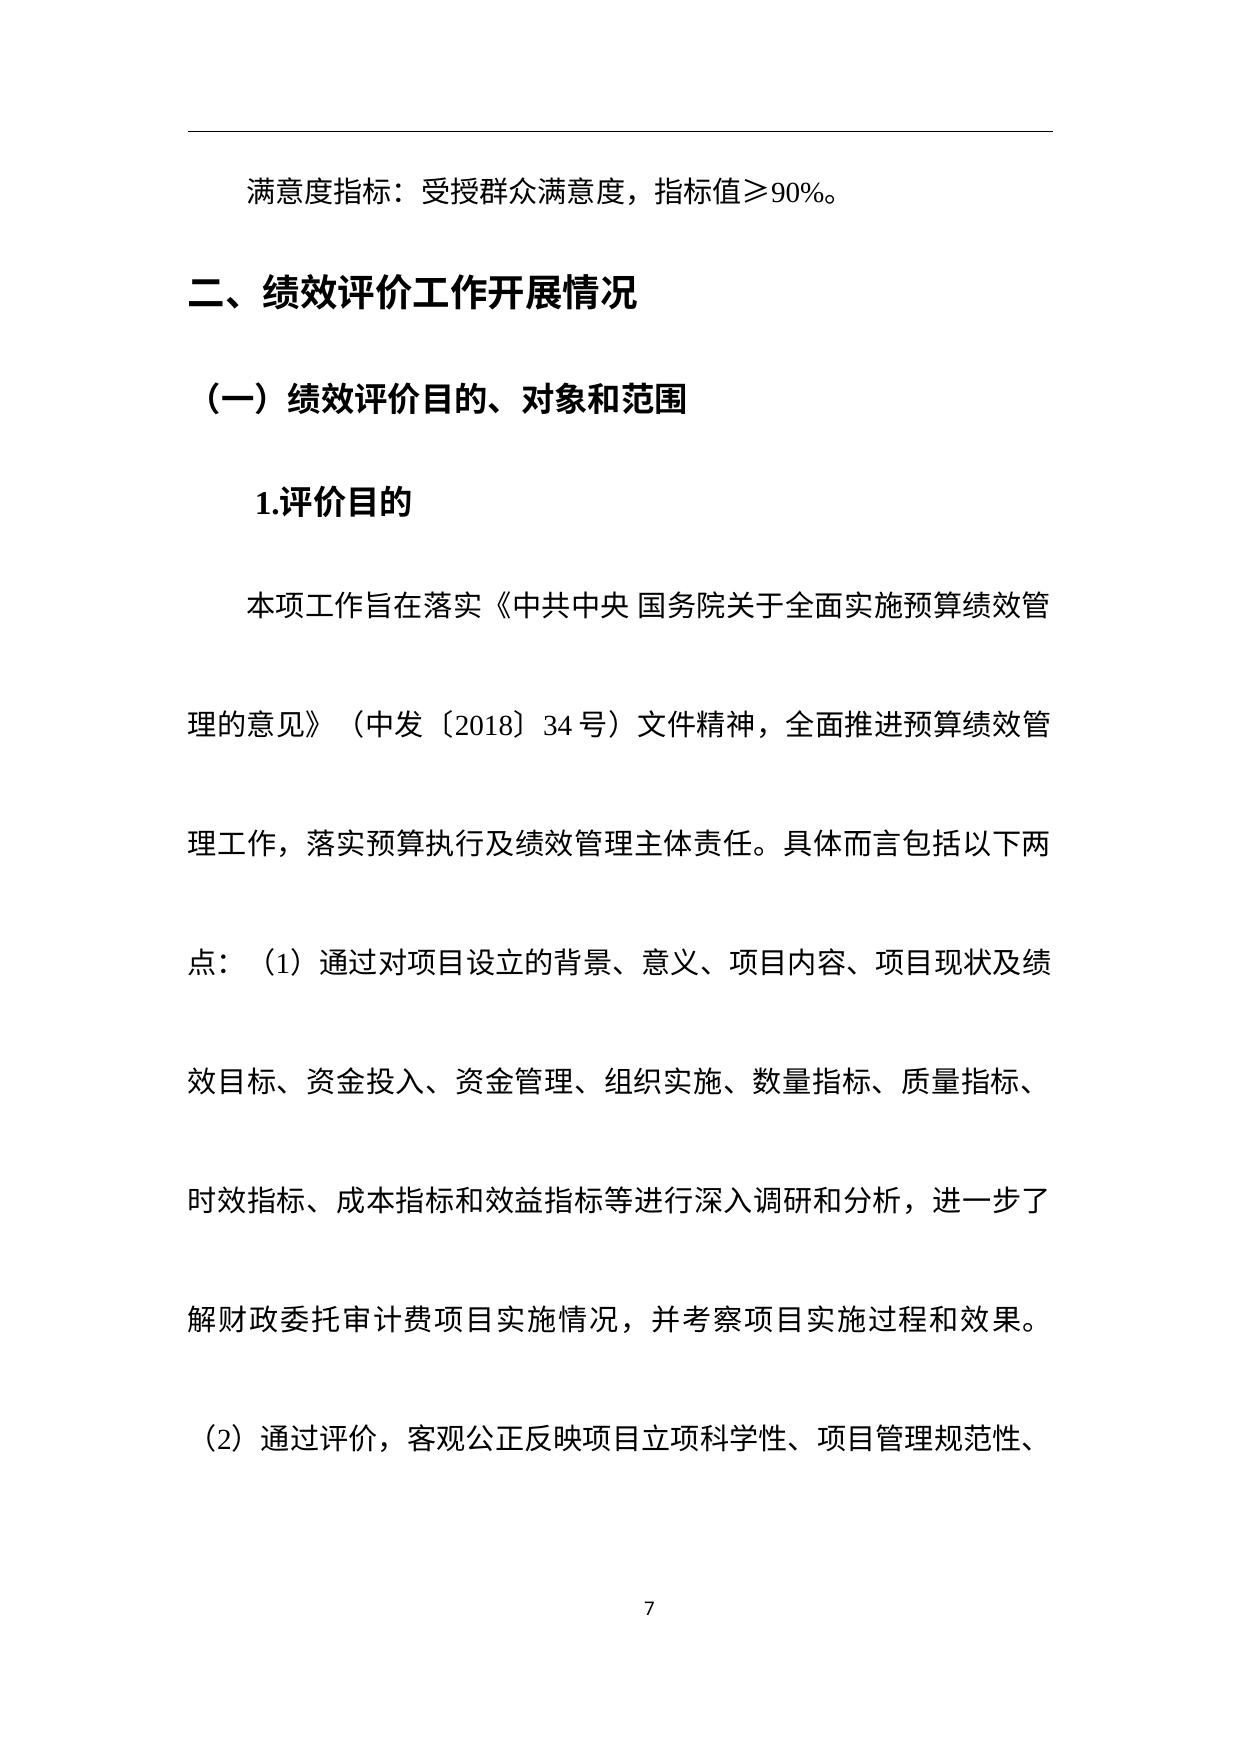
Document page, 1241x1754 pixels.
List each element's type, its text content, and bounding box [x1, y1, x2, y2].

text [187, 564, 1053, 1477]
text 满意度指标：受授群众满意度，指标值≥90%。 [187, 150, 1053, 229]
subtitle 二、绩效评价工作开展情况 [187, 251, 1053, 330]
subtitle 1.评价目的 [187, 460, 1053, 540]
subtitle （一）绩效评价目的、对象和范围 [187, 357, 1053, 436]
